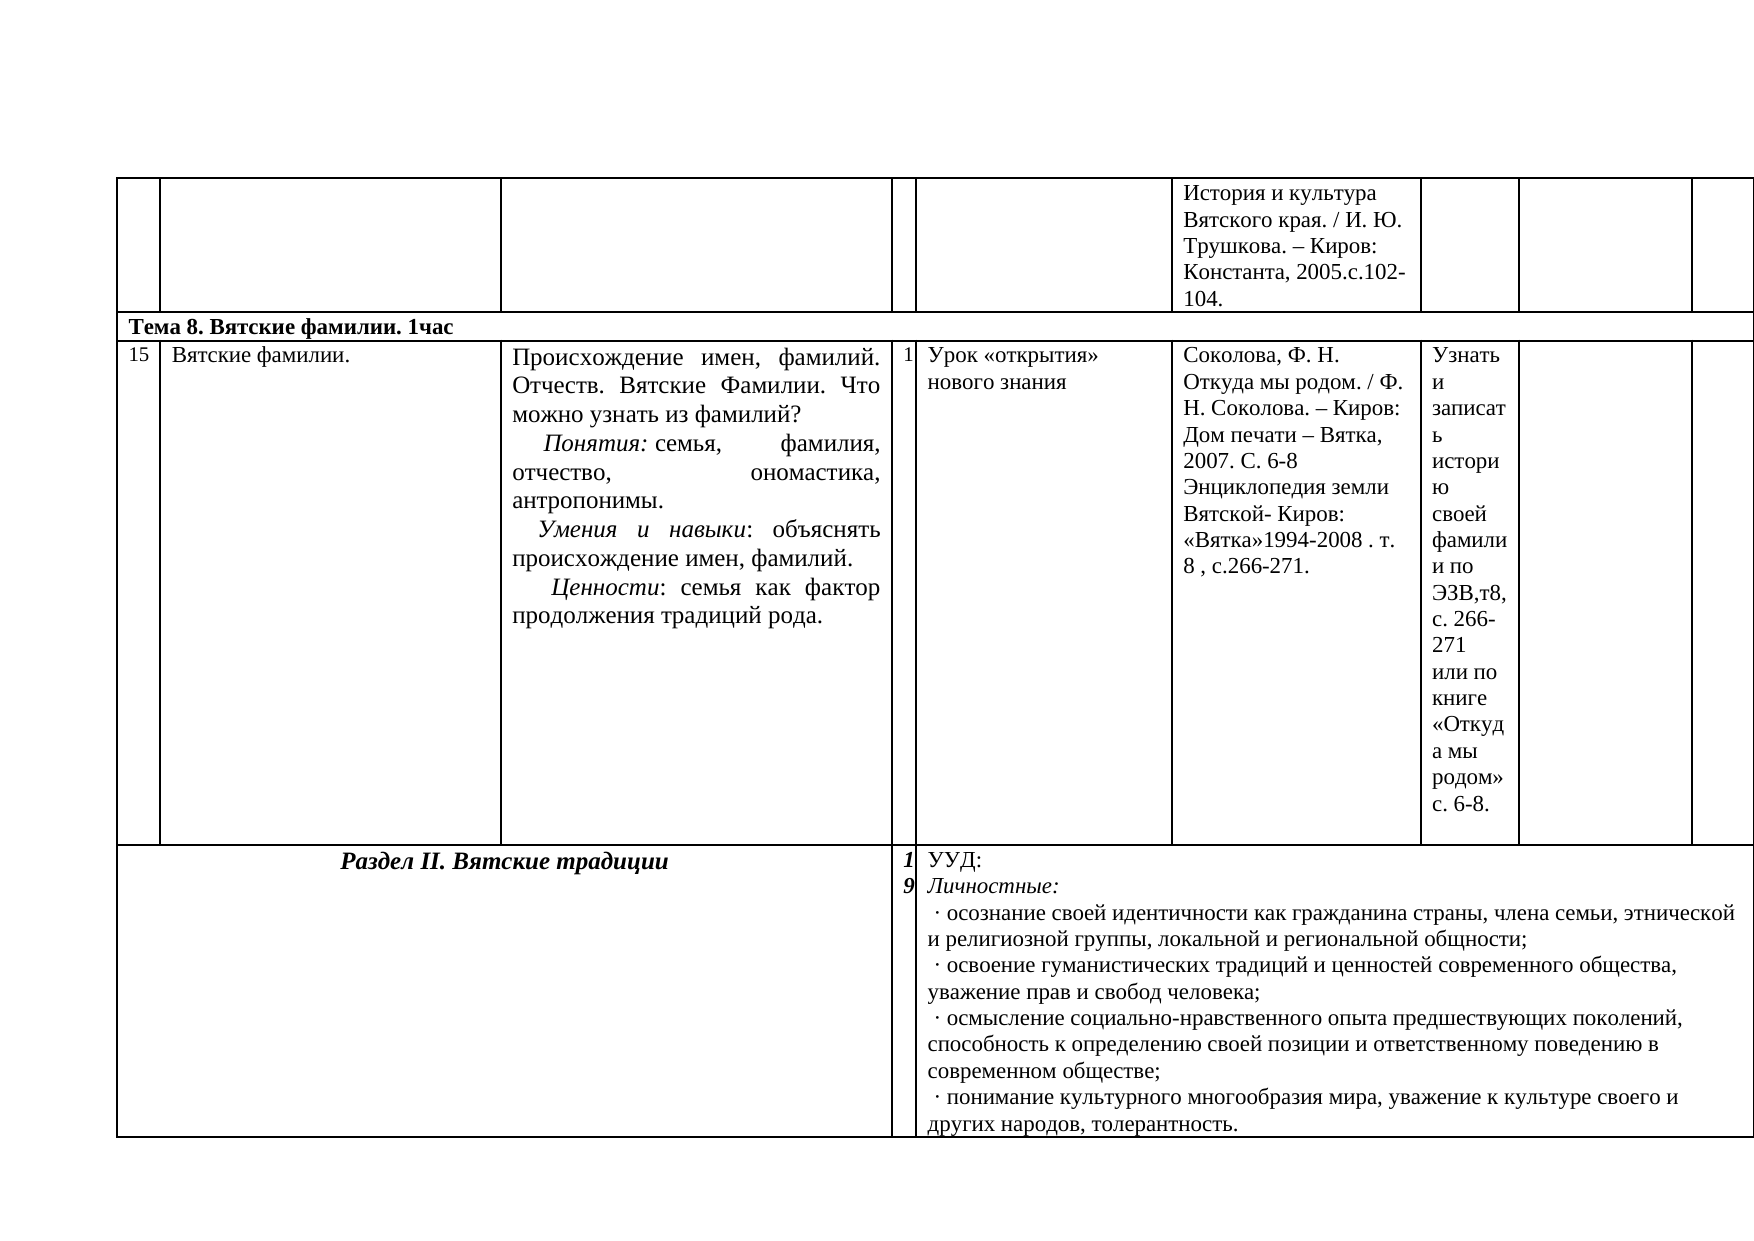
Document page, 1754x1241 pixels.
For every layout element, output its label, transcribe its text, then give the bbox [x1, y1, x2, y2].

table_cell Урок «открытия» нового знания [917, 342, 1171, 844]
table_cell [161, 179, 500, 311]
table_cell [917, 846, 1753, 1136]
table_cell Тема 8. Вятские фамилии. 1час [118, 313, 1753, 339]
table_cell Соколова, Ф. Н. Откуда мы родом. / Ф. Н. Соколова. – Киров: Дом печати – Вятка, 2007. С. 6-8 Энциклопедия земли Вятской- Киров: «Вятка»1994-2008 . т. 8 , с.266-271. [1173, 342, 1420, 844]
table_cell [1520, 342, 1691, 844]
table_cell Происхождение имен, фамилий. Отчеств. Вятские Фамилии. Что можно узнать из фамилий? Понятия: семья, фамилия, отчество, ономастика, антропонимы. Умения и навыки: объяснять происхождение имен, фамилий. Ценности: семья как фактор продолжения традиций рода. [502, 342, 891, 844]
table_cell Узнать и записать историю своей фамилии по ЭЗВ,т8, с. 266-271 или по книге «Откуда мы родом» с. 6-8. [1422, 342, 1518, 844]
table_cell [118, 846, 891, 1136]
table_cell 1 [893, 342, 915, 844]
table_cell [502, 179, 891, 311]
table_cell [1693, 342, 1753, 844]
table_cell [1520, 179, 1691, 311]
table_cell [1173, 179, 1420, 311]
table_cell 14 [118, 179, 159, 311]
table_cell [917, 179, 1171, 311]
table_cell 15 [118, 342, 159, 844]
table_cell Вятские фамилии. [161, 342, 500, 844]
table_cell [1422, 179, 1518, 311]
table_cell [1693, 179, 1753, 311]
table_cell 1 [893, 179, 915, 311]
table_cell 19 [893, 846, 915, 1136]
